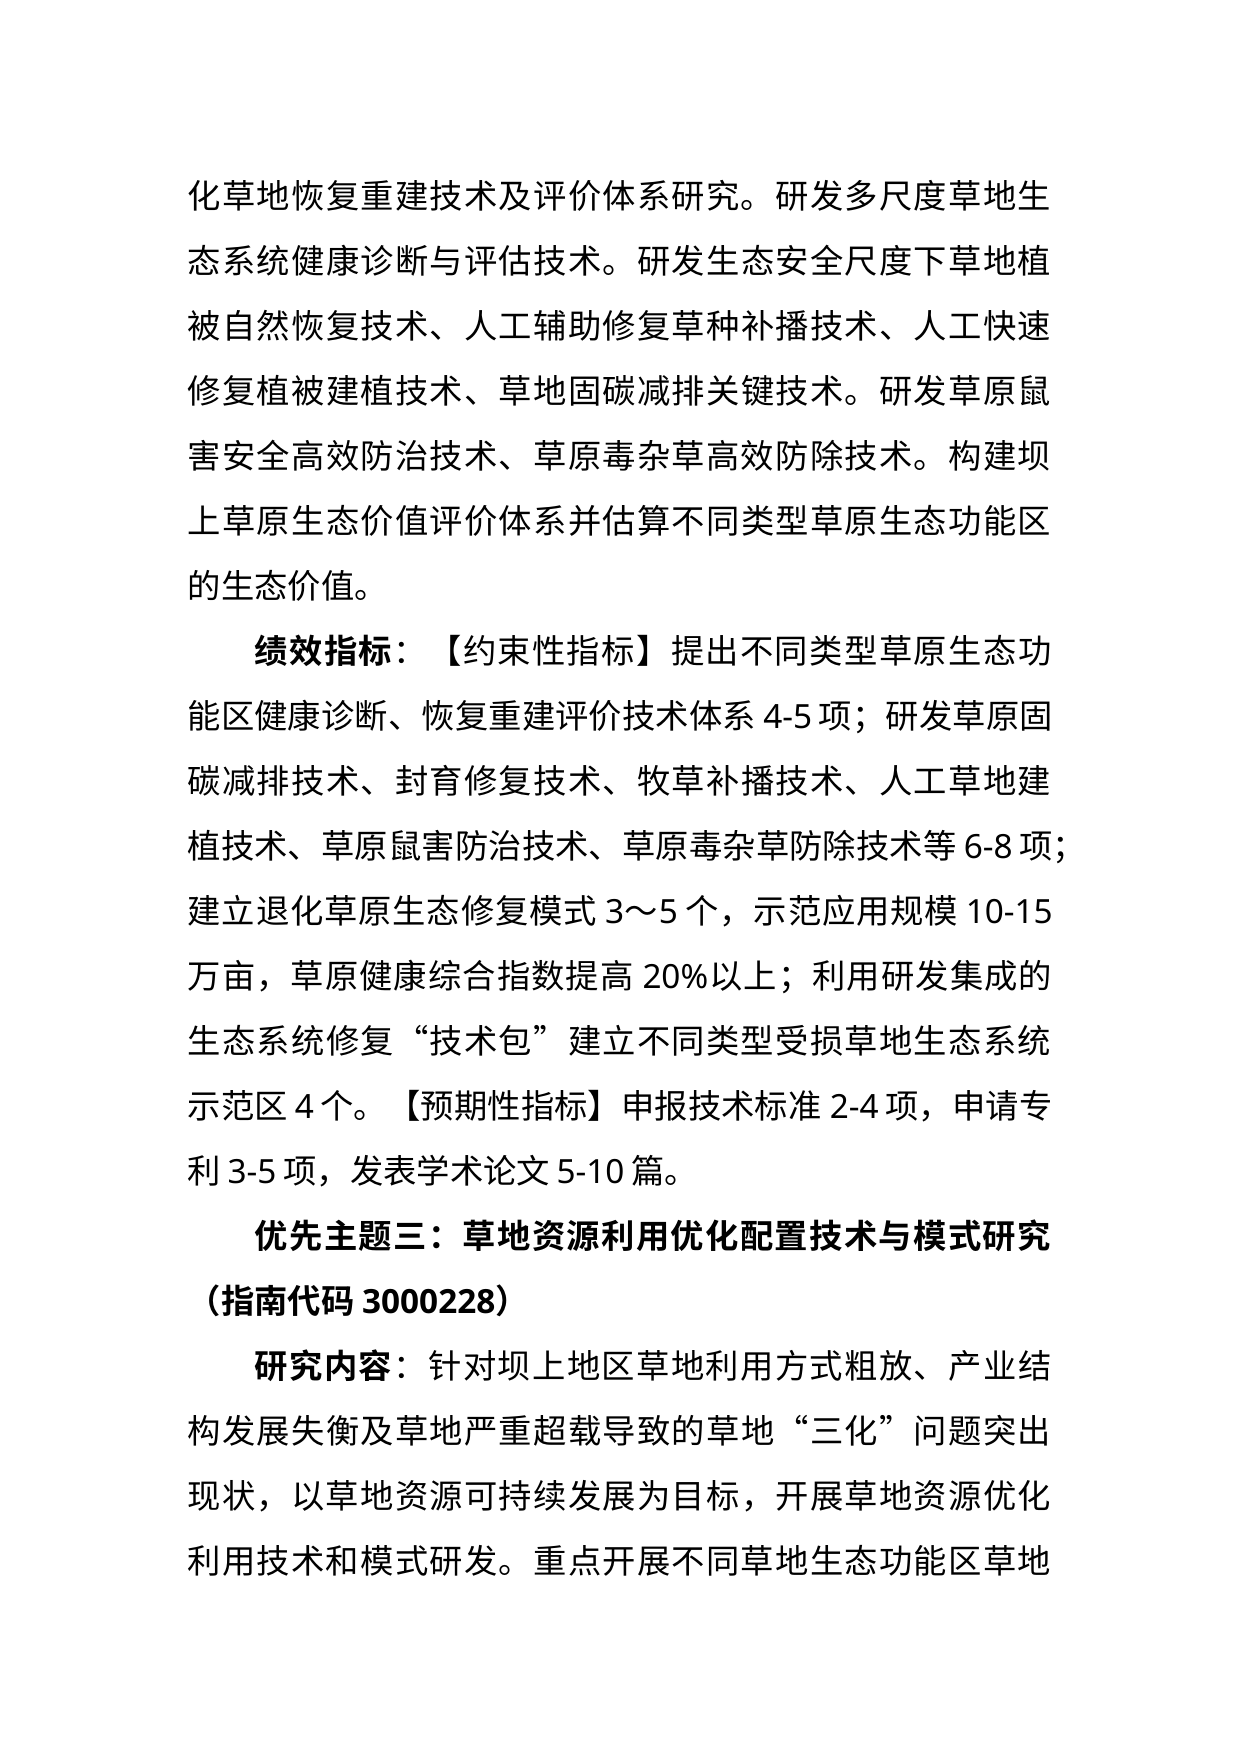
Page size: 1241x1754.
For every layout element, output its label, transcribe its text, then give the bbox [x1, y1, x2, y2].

text 绩效指标：【约束性指标】提出不同类型草原生态功能区健康诊断、恢复重建评价技术体系4-5项；研发草原固碳减排技术、封育修复技术、牧草补播技术、人工草地建植技术、草原鼠害防治技术、草原毒杂草防除技术等6-8项；建立退化草原生态修复模式3～5个，示范应用规模10-15万亩，草原健康综合指数提高20%以上；利用研发集成的生态系统修复“技术包”建立不同类型受损草地生态系统示范区4个。【预期性指标】申报技术标准2-4项，申请专利3-5项，发表学术论文5-10篇。 [187, 617, 1053, 1202]
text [187, 162, 1053, 617]
text 优先主题三：草地资源利用优化配置技术与模式研究（指南代码 3000228） [187, 1202, 1053, 1332]
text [187, 1332, 1053, 1592]
